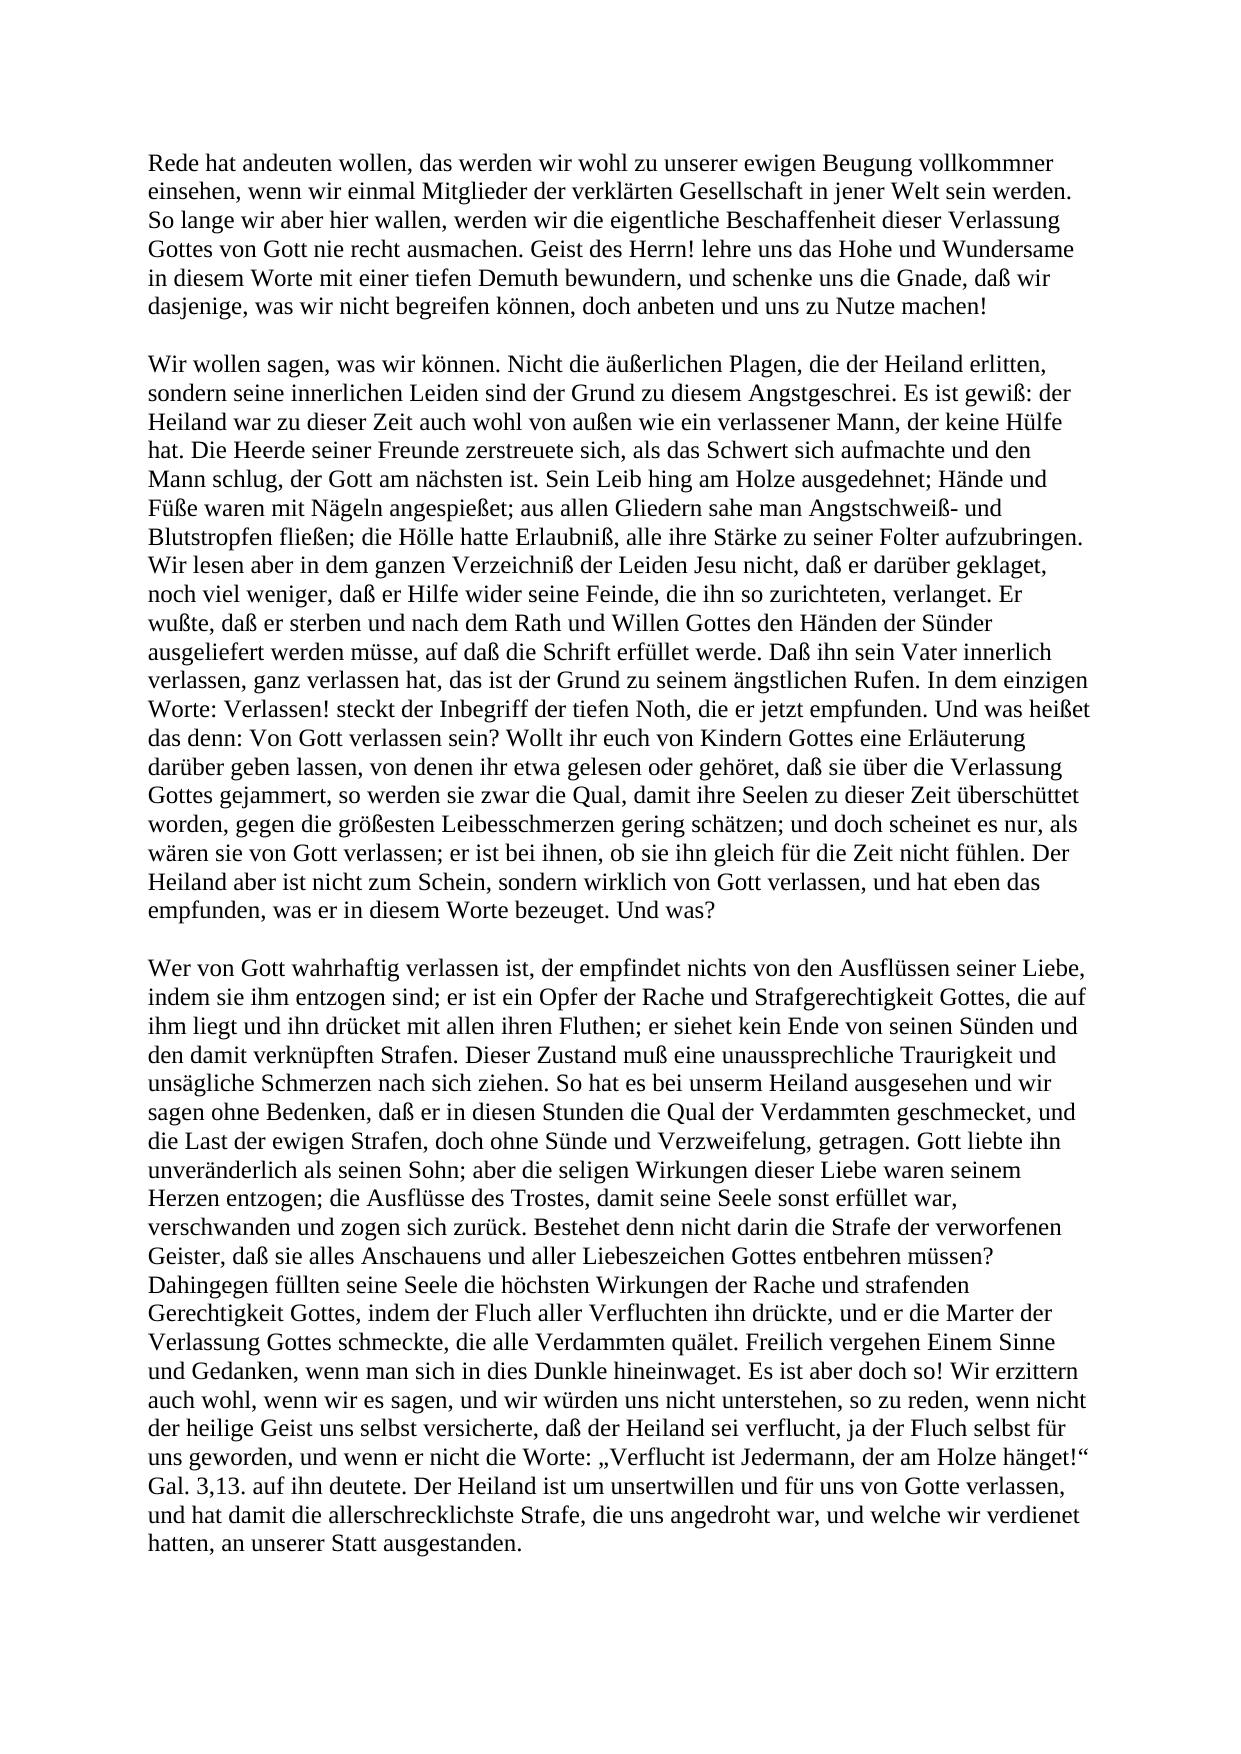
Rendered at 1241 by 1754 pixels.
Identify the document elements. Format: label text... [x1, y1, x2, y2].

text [148, 148, 1093, 320]
text Wir wollen sagen, was wir können. Nicht die äußerlichen Plagen, die der Heiland erlitten, sondern seine innerlichen Leiden sind der Grund zu diesem Angstgeschrei. Es ist gewiß: der Heiland war zu dieser Zeit auch wohl von außen wie ein verlassener Mann, der keine Hülfe hat. Die Heerde seiner Freunde zerstreuete sich, als das Schwert sich aufmachte und den Mann schlug, der Gott am nächsten ist. Sein Leib hing am Holze ausgedehnet; Hände und Füße waren mit Nägeln angespießet; aus allen Gliedern sahe man Angstschweiß- und Blutstropfen fließen; die Hölle hatte Erlaubniß, alle ihre Stärke zu seiner Folter aufzubringen. Wir lesen aber in dem ganzen Verzeichniß der Leiden Jesu nicht, daß er darüber geklaget, noch viel weniger, daß er Hilfe wider seine Feinde, die ihn so zurichteten, verlanget. Er wußte, daß er sterben und nach dem Rath und Willen Gottes den Händen der Sünder ausgeliefert werden müsse, auf daß die Schrift erfüllet werde. Daß ihn sein Vater innerlich verlassen, ganz verlassen hat, das ist der Grund zu seinem ängstlichen Rufen. In dem einzigen Worte: Verlassen! steckt der Inbegriff der tiefen Noth, die er jetzt empfunden. Und was heißet das denn: Von Gott verlassen sein? Wollt ihr euch von Kindern Gottes eine Erläuterung darüber geben lassen, von denen ihr etwa gelesen oder gehöret, daß sie über die Verlassung Gottes gejammert, so werden sie zwar die Qual, damit ihre Seelen zu dieser Zeit überschüttet worden, gegen die größesten Leibesschmerzen gering schätzen; und doch scheinet es nur, als wären sie von Gott verlassen; er ist bei ihnen, ob sie ihn gleich für die Zeit nicht fühlen. Der Heiland aber ist nicht zum Schein, sondern wirklich von Gott verlassen, und hat eben das empfunden, was er in diesem Worte bezeuget. Und was? [148, 349, 1093, 924]
text Wer von Gott wahrhaftig verlassen ist, der empfindet nichts von den Ausflüssen seiner Liebe, indem sie ihm entzogen sind; er ist ein Opfer der Rache und Strafgerechtigkeit Gottes, die auf ihm liegt und ihn drücket mit allen ihren Fluthen; er siehet kein Ende von seinen Sünden und den damit verknüpften Strafen. Dieser Zustand muß eine unaussprechliche Traurigkeit und unsägliche Schmerzen nach sich ziehen. So hat es bei unserm Heiland ausgesehen und wir sagen ohne Bedenken, daß er in diesen Stunden die Qual der Verdammten geschmecket, und die Last der ewigen Strafen, doch ohne Sünde und Verzweifelung, getragen. Gott liebte ihn unveränderlich als seinen Sohn; aber die seligen Wirkungen dieser Liebe waren seinem Herzen entzogen; die Ausflüsse des Trostes, damit seine Seele sonst erfüllet war, verschwanden und zogen sich zurück. Bestehet denn nicht darin die Strafe der verworfenen Geister, daß sie alles Anschauens und aller Liebeszeichen Gottes entbehren müssen? Dahingegen füllten seine Seele die höchsten Wirkungen der Rache und strafenden Gerechtigkeit Gottes, indem der Fluch aller Verfluchten ihn drückte, und er die Marter der Verlassung Gottes schmeckte, die alle Verdammten quälet. Freilich vergehen Einem Sinne und Gedanken, wenn man sich in dies Dunkle hineinwaget. Es ist aber doch so! Wir erzittern auch wohl, wenn wir es sagen, und wir würden uns nicht unterstehen, so zu reden, wenn nicht der heilige Geist uns selbst versicherte, daß der Heiland sei verflucht, ja der Fluch selbst für uns geworden, und wenn er nicht die Worte: „Verflucht ist Jedermann, der am Holze hänget!“ Gal. 3,13. auf ihn deutete. Der Heiland ist um unsertwillen und für uns von Gotte verlassen, und hat damit die allerschrecklichste Strafe, die uns angedroht war, und welche wir verdienet hatten, an unserer Statt ausgestanden. [148, 953, 1093, 1557]
